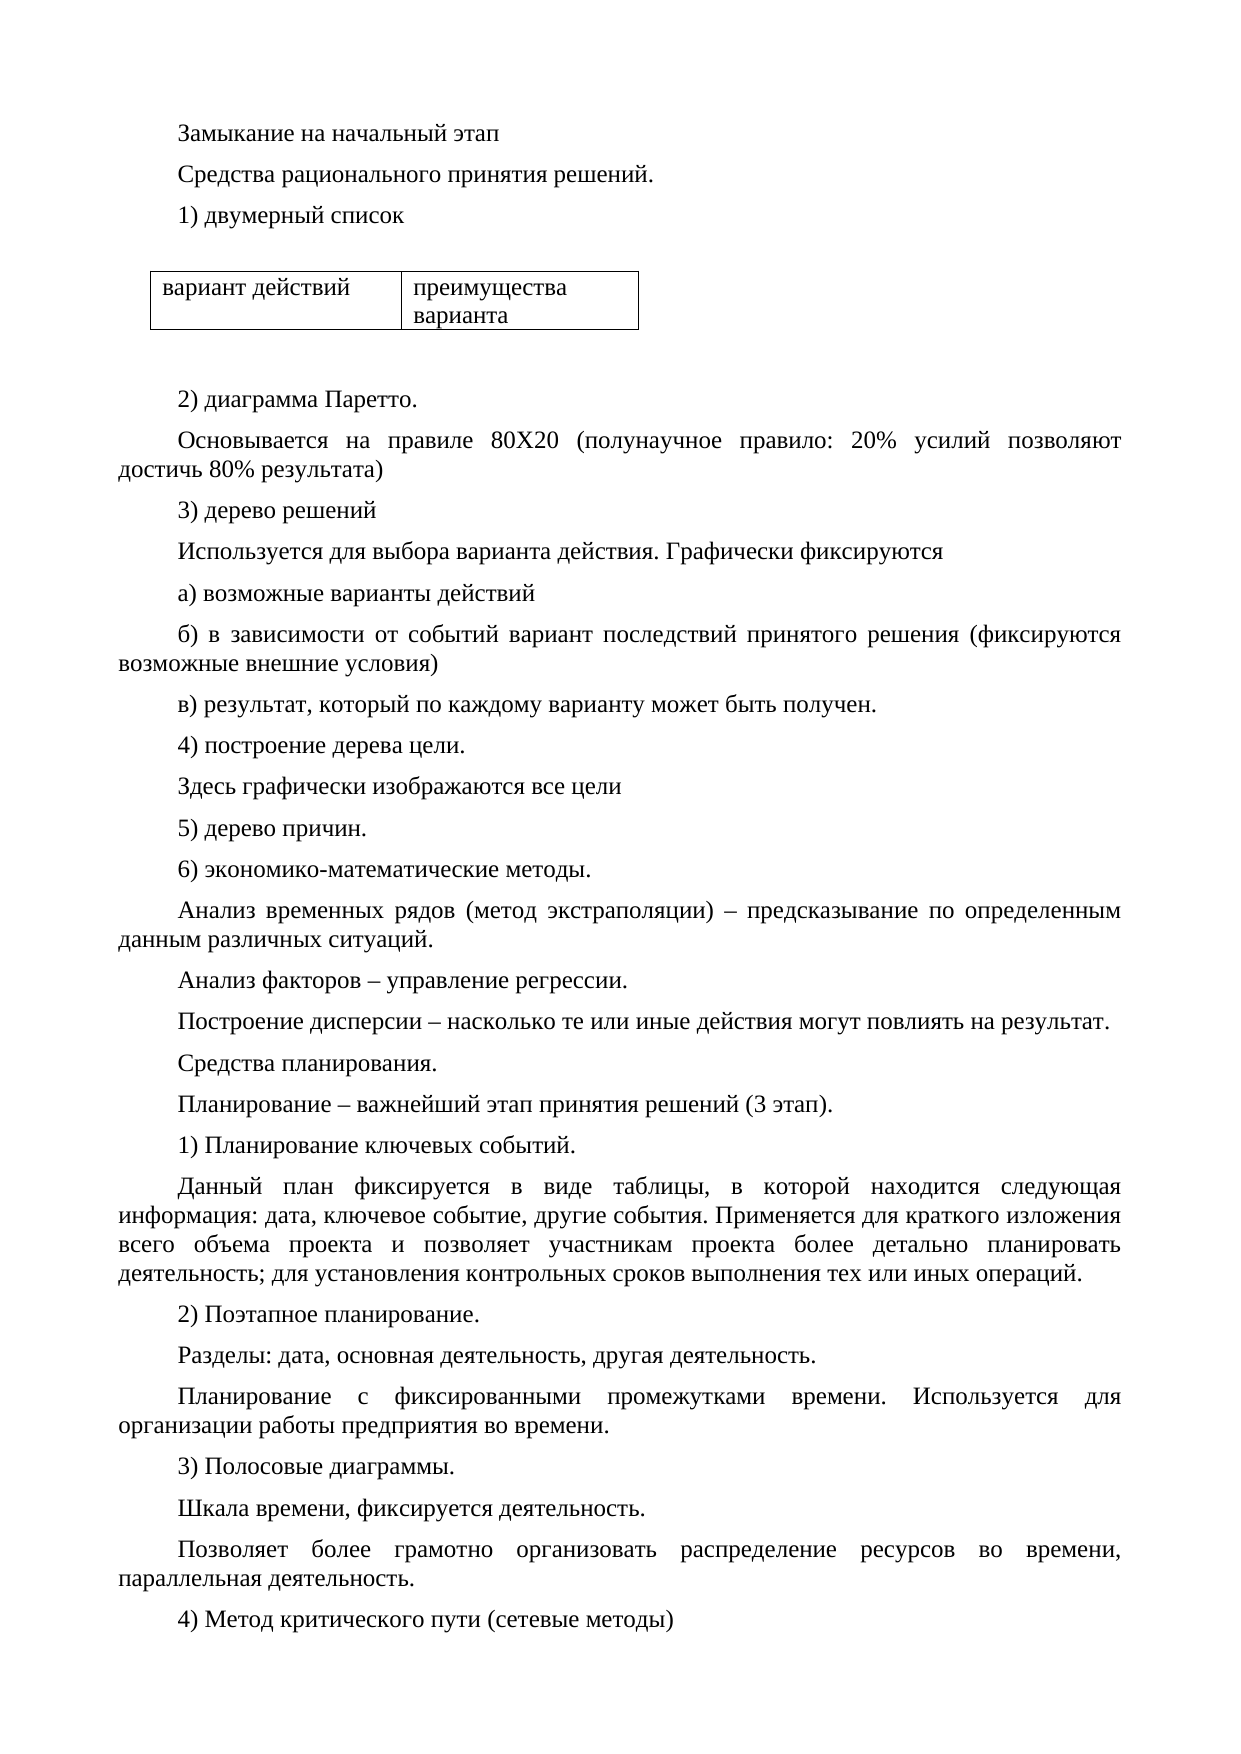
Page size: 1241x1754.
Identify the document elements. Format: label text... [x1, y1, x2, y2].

text Основывается на правиле 80Х20 (полунаучное правило: 20% усилий позволяют достичь 80% результата) [118, 425, 1122, 483]
text б) в зависимости от событий вариант последствий принятого решения (фиксируются возможные внешние условия) [118, 619, 1122, 676]
text Планирование с фиксированными промежутками времени. Используется для организации работы предприятия во времени. [118, 1381, 1122, 1439]
text Анализ временных рядов (метод экстраполяции) – предсказывание по определенным данным различных ситуаций. [118, 895, 1122, 953]
text 1) двумерный список [118, 201, 1122, 229]
text Анализ факторов – управление регрессии. [118, 965, 1122, 994]
text Построение дисперсии – насколько те или иные действия могут повлиять на результат. [118, 1006, 1122, 1035]
text 1) Планирование ключевых событий. [118, 1130, 1122, 1159]
text 4) Метод критического пути (сетевые методы) [118, 1604, 1122, 1633]
text Данный план фиксируется в виде таблицы, в которой находится следующая информация: дата, ключевое событие, другие события. Применяется для краткого изложения всего объема проекта и позволяет участникам проекта более детально планировать деятельность; для установления контрольных сроков выполнения тех или иных операций. [118, 1171, 1122, 1286]
text Средства рационального принятия решений. [118, 159, 1122, 188]
text в) результат, который по каждому варианту может быть получен. [118, 689, 1122, 718]
text Средства планирования. [118, 1048, 1122, 1076]
text 3) дерево решений [118, 495, 1122, 524]
text 6) экономико-математические методы. [118, 854, 1122, 883]
table_header преимущества варианта [402, 272, 638, 329]
text 2) диаграмма Паретто. [118, 384, 1122, 413]
text 5) дерево причин. [118, 813, 1122, 841]
text Планирование – важнейший этап принятия решений (3 этап). [118, 1089, 1122, 1118]
text а) возможные варианты действий [118, 578, 1122, 606]
text Разделы: дата, основная деятельность, другая деятельность. [118, 1340, 1122, 1369]
text 4) построение дерева цели. [118, 730, 1122, 759]
text Шкала времени, фиксируется деятельность. [118, 1493, 1122, 1521]
text 2) Поэтапное планирование. [118, 1299, 1122, 1328]
text Замыкание на начальный этап [118, 118, 1122, 147]
text Позволяет более грамотно организовать распределение ресурсов во времени, параллельная деятельность. [118, 1534, 1122, 1591]
table_header вариант действий [151, 272, 401, 329]
text Здесь графически изображаются все цели [118, 771, 1122, 800]
text Используется для выбора варианта действия. Графически фиксируются [118, 536, 1122, 565]
text 3) Полосовые диаграммы. [118, 1451, 1122, 1480]
